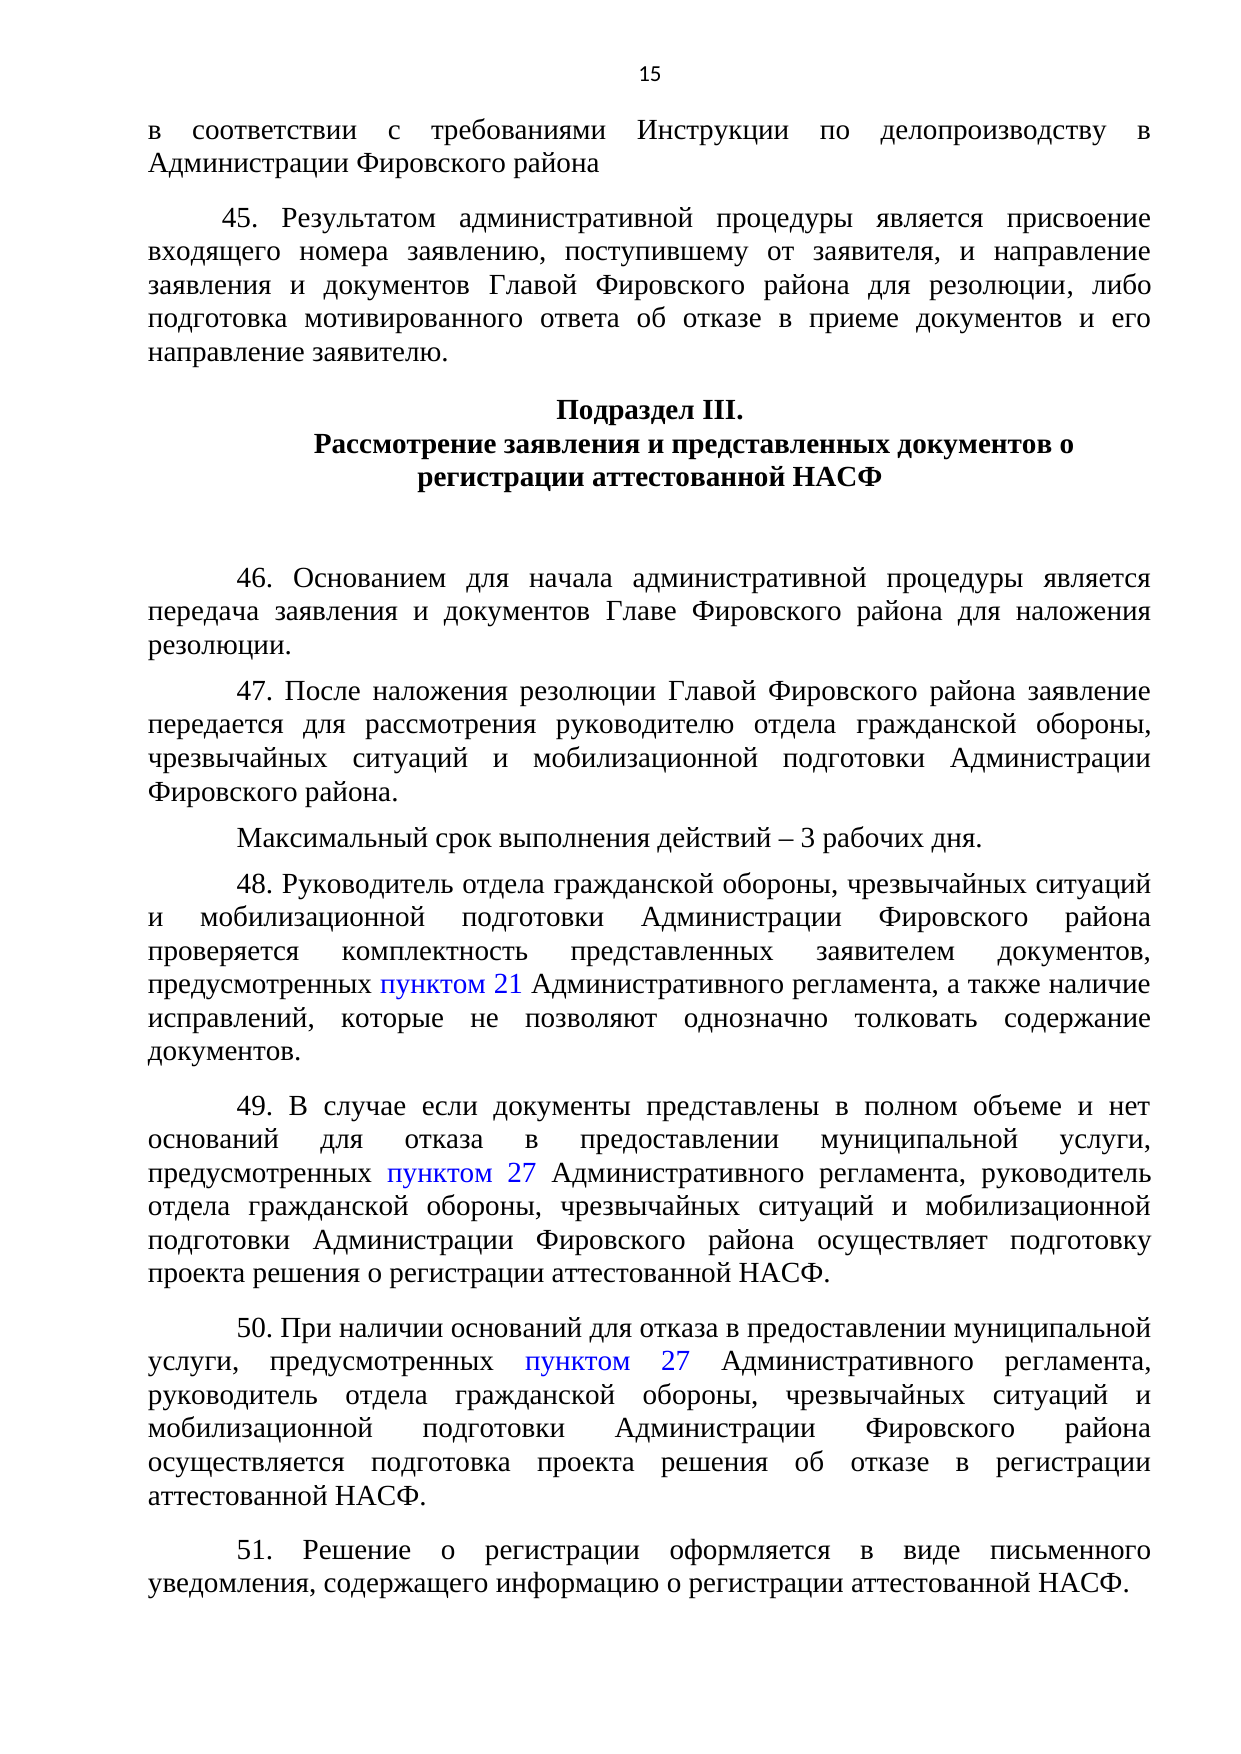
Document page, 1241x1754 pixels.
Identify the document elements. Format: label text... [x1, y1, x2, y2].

text 49. В случае если документы представлены в полном объеме и нет оснований для отказа в предоставлении муниципальной услуги, предусмотренных пунктом 27 Административного регламента, руководитель отдела гражданской обороны, чрезвычайных ситуаций и мобилизационной подготовки Администрации Фировского района осуществляет подготовку проекта решения о регистрации аттестованной НАСФ. [148, 1088, 1152, 1289]
text 51. Решение о регистрации оформляется в виде письменного уведомления, содержащего информацию о регистрации аттестованной НАСФ. [148, 1532, 1152, 1599]
title Рассмотрение заявления и представленных документов о регистрации аттестованной НАСФ [148, 426, 1152, 493]
text 46. Основанием для начала административной процедуры является передача заявления и документов Главе Фировского района для наложения резолюции. [148, 560, 1152, 661]
text 50. При наличии оснований для отказа в предоставлении муниципальной услуги, предусмотренных пунктом 27 Административного регламента, руководитель отдела гражданской обороны, чрезвычайных ситуаций и мобилизационной подготовки Администрации Фировского района осуществляется подготовка проекта решения об отказе в регистрации аттестованной НАСФ. [148, 1310, 1152, 1511]
text Подраздел III. [148, 392, 1152, 426]
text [148, 112, 1152, 179]
text Максимальный срок выполнения действий – 3 рабочих дня. [148, 820, 1152, 853]
text 48. Руководитель отдела гражданской обороны, чрезвычайных ситуаций и мобилизационной подготовки Администрации Фировского района проверяется комплектность представленных заявителем документов, предусмотренных пунктом 21 Административного регламента, а также наличие исправлений, которые не позволяют однозначно толковать содержание документов. [148, 866, 1152, 1067]
text 47. После наложения резолюции Главой Фировского района заявление передается для рассмотрения руководителю отдела гражданской обороны, чрезвычайных ситуаций и мобилизационной подготовки Администрации Фировского района. [148, 673, 1152, 807]
text 45. Результатом административной процедуры является присвоение входящего номера заявлению, поступившему от заявителя, и направление заявления и документов Главой Фировского района для резолюции, либо подготовка мотивированного ответа об отказе в приеме документов и его направление заявителю. [148, 200, 1152, 367]
